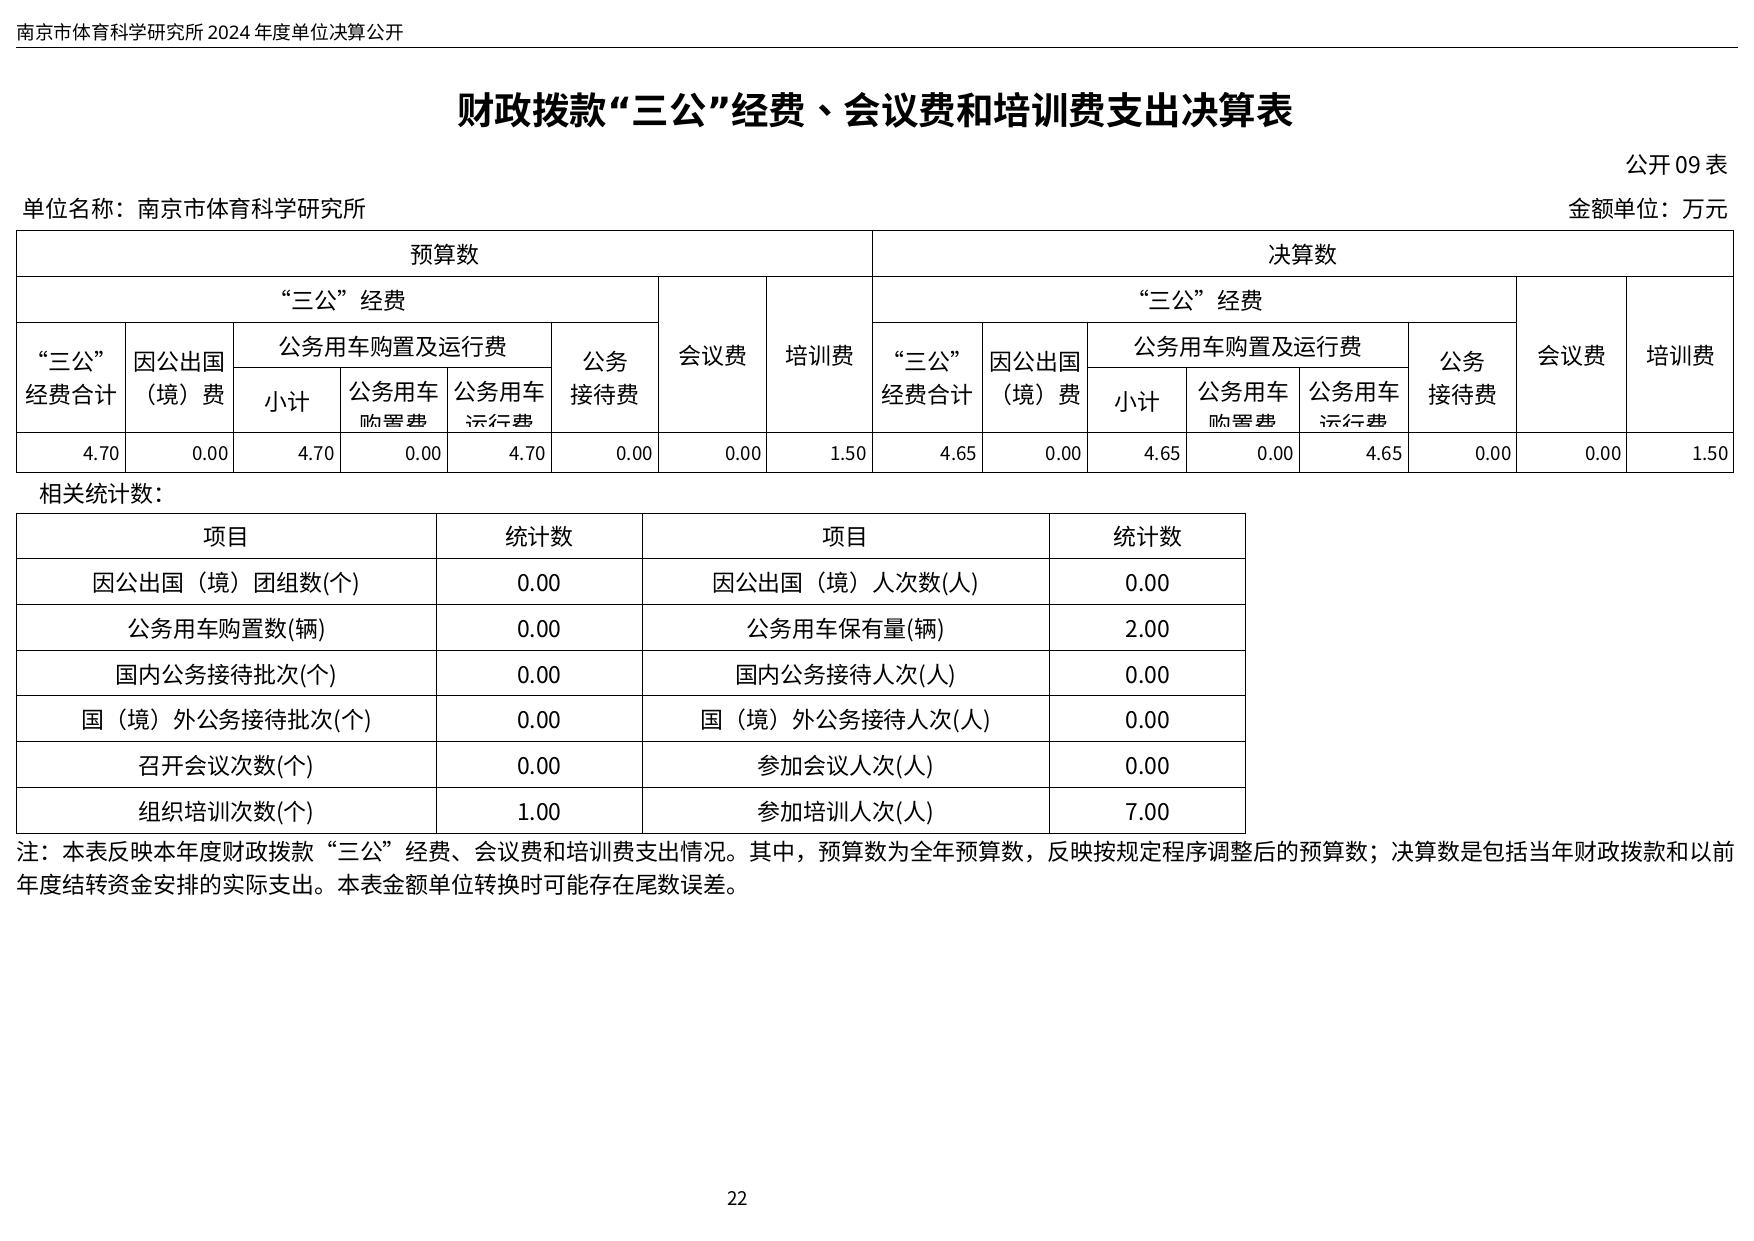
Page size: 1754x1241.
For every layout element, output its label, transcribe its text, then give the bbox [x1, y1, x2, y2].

table_cell 公务用车购置数(辆) [17, 605, 436, 650]
table_cell 0.00 [552, 433, 658, 472]
table_header 统计数 [437, 514, 642, 558]
table_cell 公务用车购置费 [1187, 368, 1299, 432]
table_cell “三公”经费 [873, 277, 1516, 322]
table_cell 培训费 [767, 277, 872, 432]
table_cell 4.65 [873, 433, 982, 472]
table_cell 0.00 [1187, 433, 1299, 472]
table_cell 0.00 [1517, 433, 1626, 472]
table_cell 公务用车购置及运行费 [234, 323, 551, 367]
table_cell 会议费 [1517, 277, 1626, 432]
table_cell 0.00 [659, 433, 766, 472]
table_cell 预算数 [17, 231, 872, 276]
table_cell “三公”经费 [17, 277, 658, 322]
table_cell 4.70 [234, 433, 340, 472]
table_cell 会议费 [659, 277, 766, 432]
table_cell 公务用车运行费 [1300, 368, 1408, 432]
table_cell 0.00 [1050, 742, 1245, 787]
table_cell 公开09表 [17, 141, 1734, 185]
table_cell 国内公务接待人次(人) [643, 651, 1049, 695]
table_cell 7.00 [1050, 788, 1245, 833]
table_cell 因公出国（境）费 [983, 323, 1087, 432]
table_cell 1.50 [767, 433, 872, 472]
table_cell 参加会议人次(人) [643, 742, 1049, 787]
text 注：本表反映本年度财政拨款“三公”经费、会议费和培训费支出情况。其中，预算数为全年预算数，反映按规定程序调整后的预算数；决算数是包括当年财政拨款和以前年度结转资金安排的实际支出。本表金额单位转换时可能存在尾数误差。 [16, 834, 1738, 900]
table_cell 公务 接待费 [552, 323, 658, 432]
table_cell 0.00 [1050, 651, 1245, 695]
table_header 财政拨款“三公”经费、会议费和培训费支出决算表 [17, 75, 1734, 141]
table_cell 金额单位：万元 [872, 185, 1734, 230]
table_cell “三公”经费合计 [873, 323, 982, 432]
table_cell 国（境）外公务接待人次(人) [643, 696, 1049, 741]
table_cell 公务用车保有量(辆) [643, 605, 1049, 650]
table_cell 0.00 [437, 696, 642, 741]
table_cell 4.70 [448, 433, 551, 472]
table_cell 公务用车购置及运行费 [1088, 323, 1408, 367]
table_cell 单位名称：南京市体育科学研究所 [17, 185, 872, 230]
table_cell 0.00 [1050, 559, 1245, 604]
table_cell 0.00 [341, 433, 447, 472]
table_cell “三公”经费合计 [17, 323, 125, 432]
table_cell 0.00 [983, 433, 1087, 472]
table_cell 培训费 [1627, 277, 1733, 432]
text 相关统计数： [39, 476, 1738, 509]
table_header 项目 [643, 514, 1049, 558]
table_cell 参加培训人次(人) [643, 788, 1049, 833]
table_cell 0.00 [437, 605, 642, 650]
table_cell 因公出国（境）团组数(个) [17, 559, 436, 604]
table_cell 因公出国（境）人次数(人) [643, 559, 1049, 604]
table_cell 4.65 [1300, 433, 1408, 472]
table_cell 1.00 [437, 788, 642, 833]
table_cell 公务用车运行费 [448, 368, 551, 432]
table_cell 0.00 [437, 742, 642, 787]
table_cell 4.70 [17, 433, 125, 472]
table_cell 0.00 [437, 651, 642, 695]
table_cell 公务 接待费 [1409, 323, 1516, 432]
table_cell 小计 [234, 368, 340, 432]
table_header 项目 [17, 514, 436, 558]
table_header 统计数 [1050, 514, 1245, 558]
table_cell 国内公务接待批次(个) [17, 651, 436, 695]
table_cell 0.00 [437, 559, 642, 604]
table_cell 2.00 [1050, 605, 1245, 650]
table_cell 1.50 [1627, 433, 1733, 472]
table_cell 小计 [1088, 368, 1186, 432]
table_cell 0.00 [126, 433, 233, 472]
table_cell 0.00 [1409, 433, 1516, 472]
table_cell 决算数 [873, 231, 1733, 276]
table_cell 0.00 [1050, 696, 1245, 741]
table_cell 国（境）外公务接待批次(个) [17, 696, 436, 741]
table_cell 公务用车购置费 [341, 368, 447, 432]
table_cell 召开会议次数(个) [17, 742, 436, 787]
table_cell 组织培训次数(个) [17, 788, 436, 833]
table_cell 4.65 [1088, 433, 1186, 472]
table_cell 因公出国（境）费 [126, 323, 233, 432]
